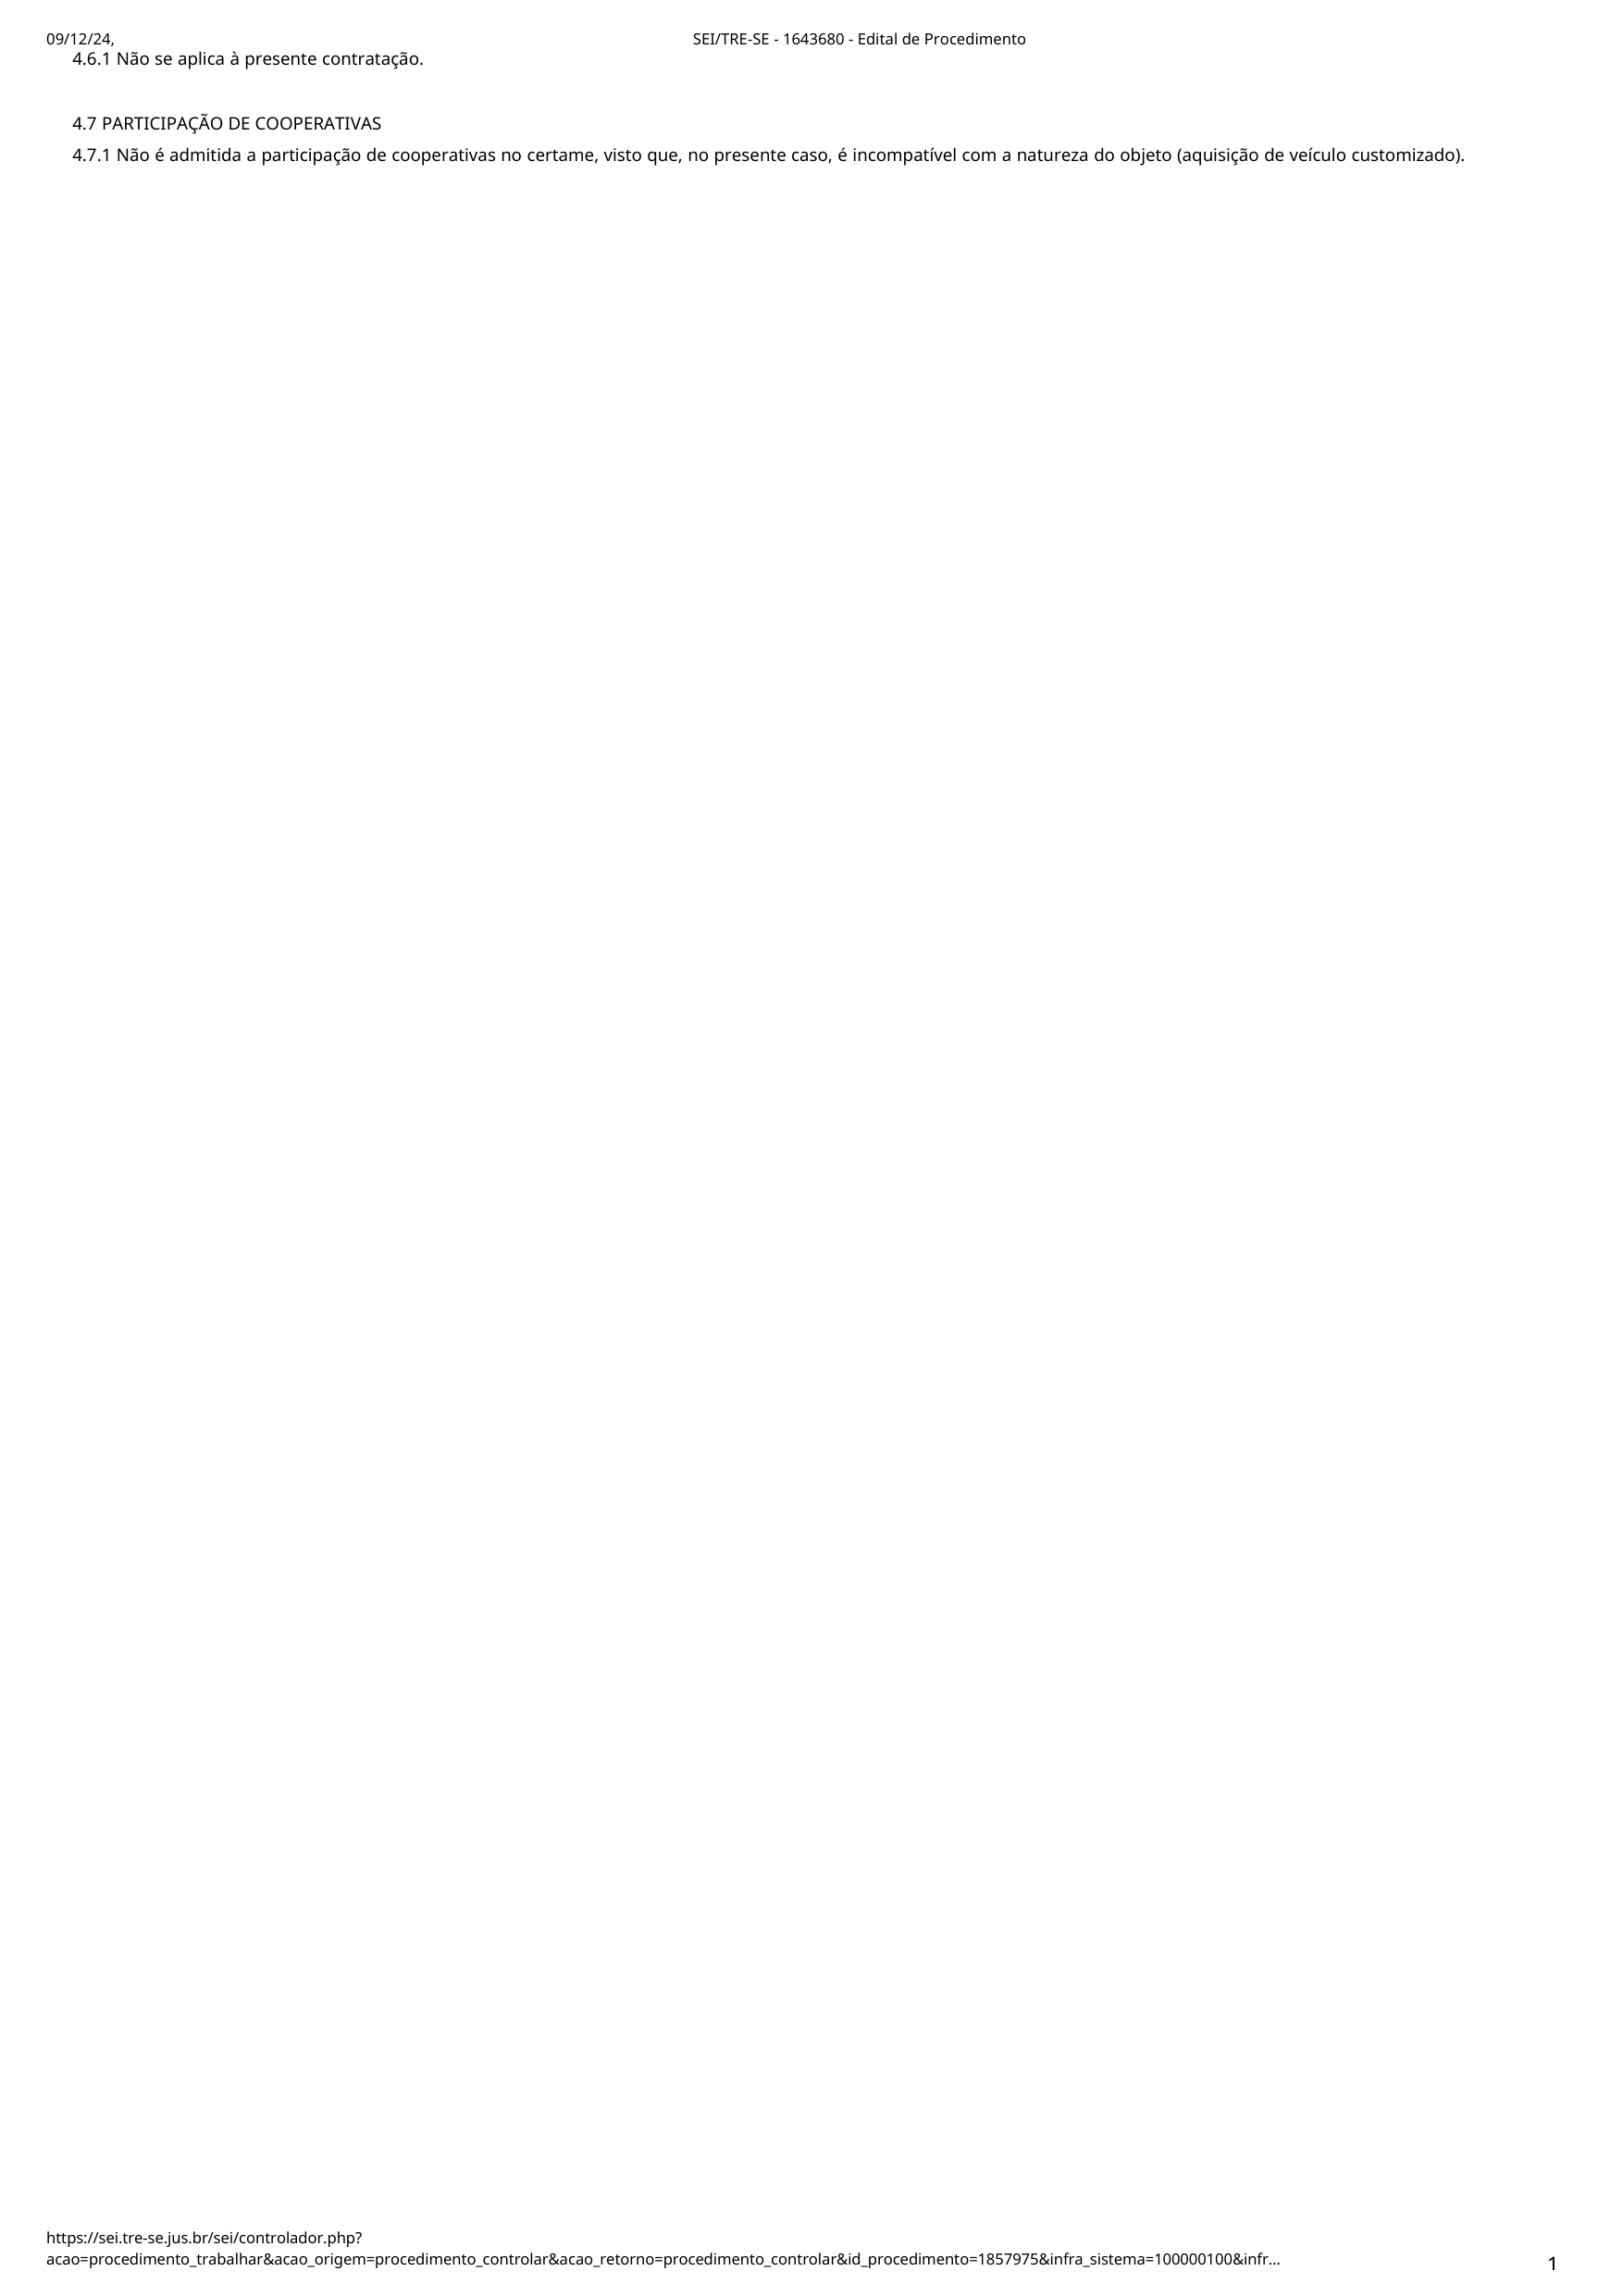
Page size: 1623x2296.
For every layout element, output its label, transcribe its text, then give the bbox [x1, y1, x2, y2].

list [72, 46, 1580, 70]
list Não é admitida a participação de cooperativas no certame, visto que, no presente caso, é incompatível com a natureza do objeto (aquisição de veículo customizado). [72, 143, 1580, 167]
list PARTICIPAÇÃO DE COOPERATIVAS [72, 111, 1580, 134]
